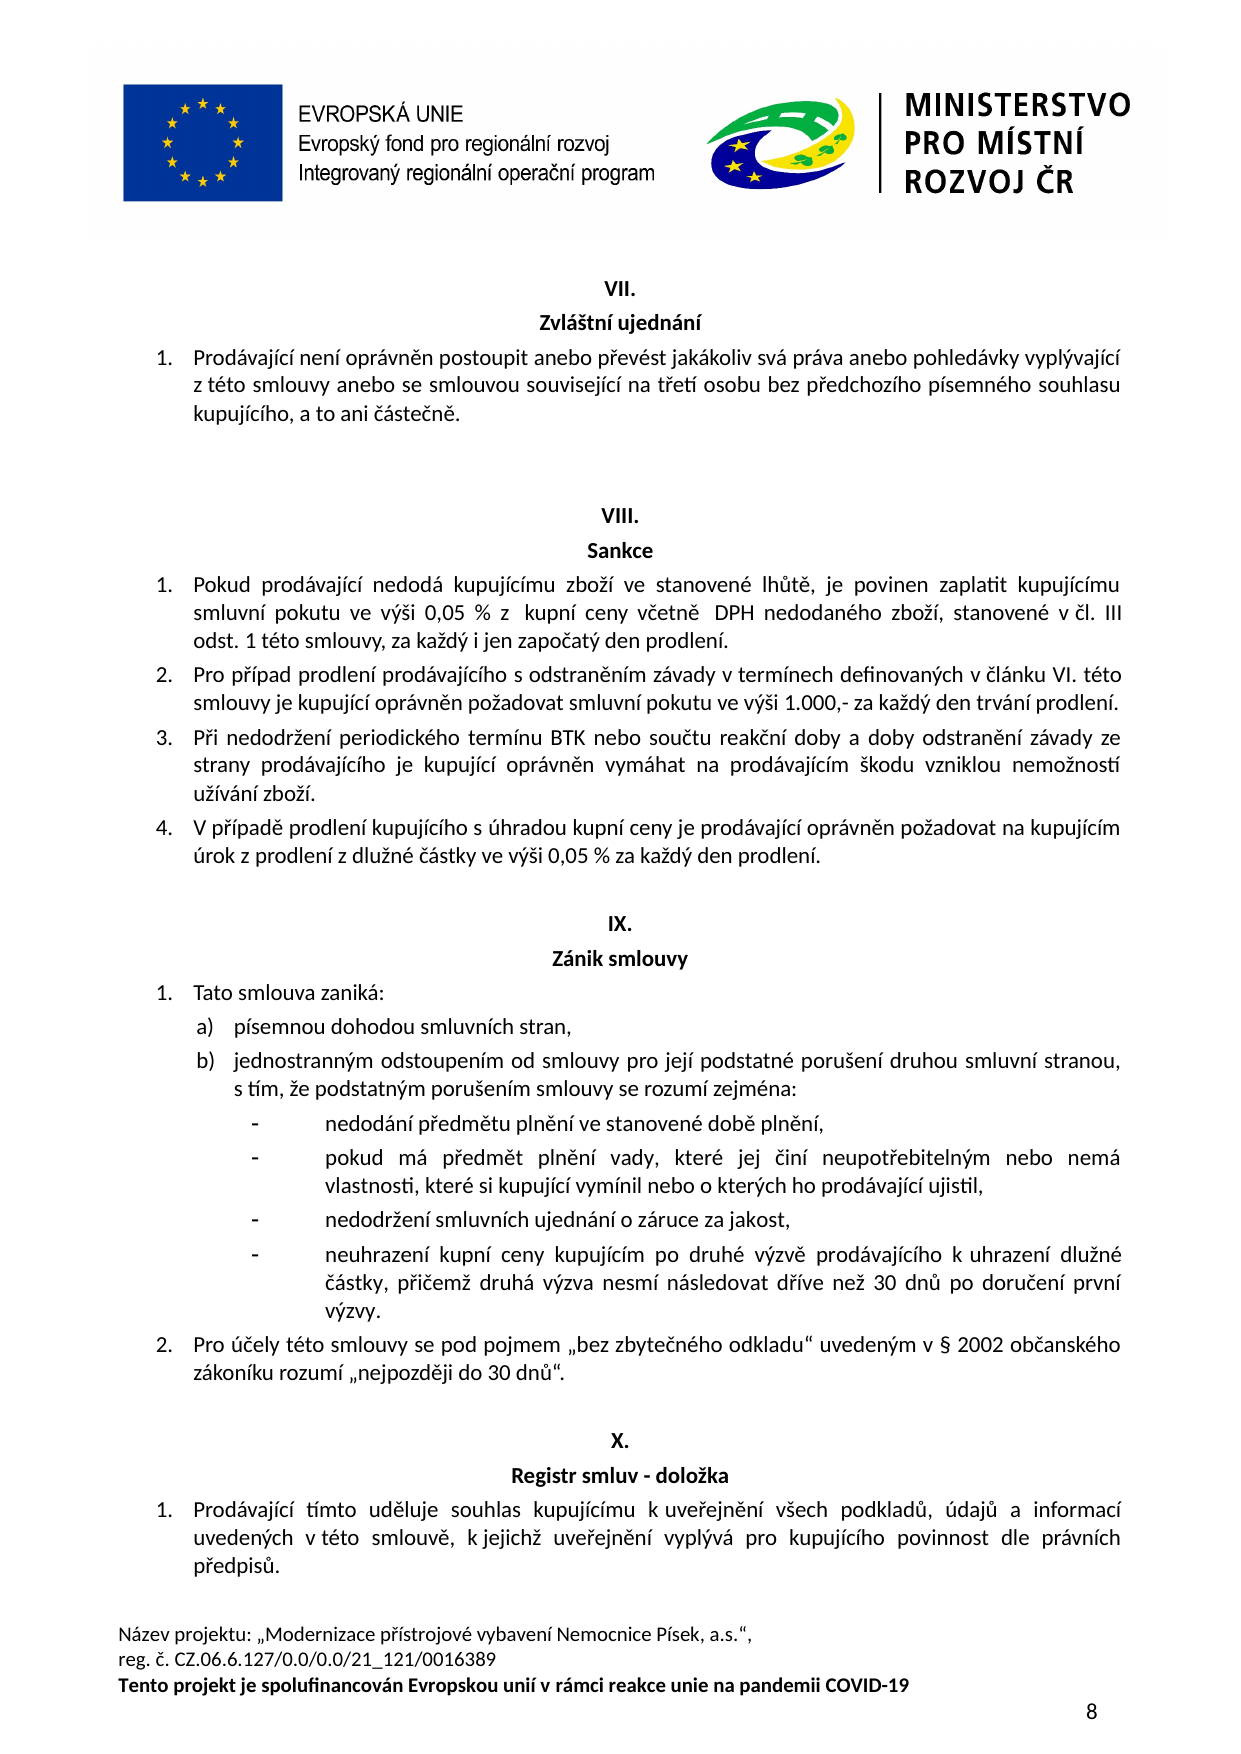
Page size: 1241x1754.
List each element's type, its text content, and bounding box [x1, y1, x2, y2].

list Prodávající tímto uděluje souhlas kupujícímu k uveřejnění všech podkladů, údajů a informací uvedených v této smlouvě, k jejichž uveřejnění vyplývá pro kupujícího povinnost dle právních předpisů. [156, 1495, 1122, 1579]
list neuhrazení kupní ceny kupujícím po druhé výzvě prodávajícího k uhrazení dlužné částky, přičemž druhá výzva nesmí následovat dříve než 30 dnů po doručení první výzvy. [251, 1240, 1122, 1324]
list jednostranným odstoupením od smlouvy pro její podstatné porušení druhou smluvní stranou, s tím, že podstatným porušením smlouvy se rozumí zejména: [196, 1047, 1122, 1103]
list V případě prodlení kupujícího s úhradou kupní ceny je prodávající oprávněn požadovat na kupujícím úrok z prodlení z dlužné částky ve výši 0,05 % za každý den prodlení. [156, 813, 1122, 869]
text Zánik smlouvy [118, 944, 1122, 972]
list Při nedodržení periodického termínu BTK nebo součtu reakční doby a doby odstranění závady ze strany prodávajícího je kupující oprávněn vymáhat na prodávajícím škodu vzniklou nemožností užívání zboží. [156, 723, 1122, 807]
list nedodání předmětu plnění ve stanovené době plnění, [251, 1109, 1122, 1137]
text VIII. [118, 501, 1122, 529]
list Pro účely této smlouvy se pod pojmem „bez zbytečného odkladu“ uvedeným v § 2002 občanského zákoníku rozumí „nejpozději do 30 dnů“. [156, 1330, 1122, 1386]
text VII. [118, 274, 1122, 302]
list pokud má předmět plnění vady, které jej činí neupotřebitelným nebo nemá vlastnosti, které si kupující vymínil nebo o kterých ho prodávající ujistil, [251, 1143, 1122, 1199]
list Prodávající není oprávněn postoupit anebo převést jakákoliv svá práva anebo pohledávky vyplývající z této smlouvy anebo se smlouvou související na třetí osobu bez předchozího písemného souhlasu kupujícího, a to ani částečně. [156, 343, 1122, 427]
list písemnou dohodou smluvních stran, [196, 1012, 1122, 1040]
list nedodržení smluvních ujednání o záruce za jakost, [251, 1205, 1122, 1233]
text Registr smluv - doložka [118, 1461, 1122, 1489]
picture [88, 44, 1165, 240]
text IX. [118, 909, 1122, 937]
text Sankce [118, 536, 1122, 564]
text X. [118, 1427, 1122, 1454]
list Pokud prodávající nedodá kupujícímu zboží ve stanovené lhůtě, je povinen zaplatit kupujícímu smluvní pokutu ve výši 0,05 % z kupní ceny včetně DPH nedodaného zboží, stanovené v čl. III odst. 1 této smlouvy, za každý i jen započatý den prodlení. [156, 570, 1122, 654]
text Zvláštní ujednání [118, 308, 1122, 336]
list Pro případ prodlení prodávajícího s odstraněním závady v termínech definovaných v článku VI. této smlouvy je kupující oprávněn požadovat smluvní pokutu ve výši 1.000,- za každý den trvání prodlení. [156, 660, 1122, 716]
list Tato smlouva zaniká: [156, 978, 1122, 1006]
